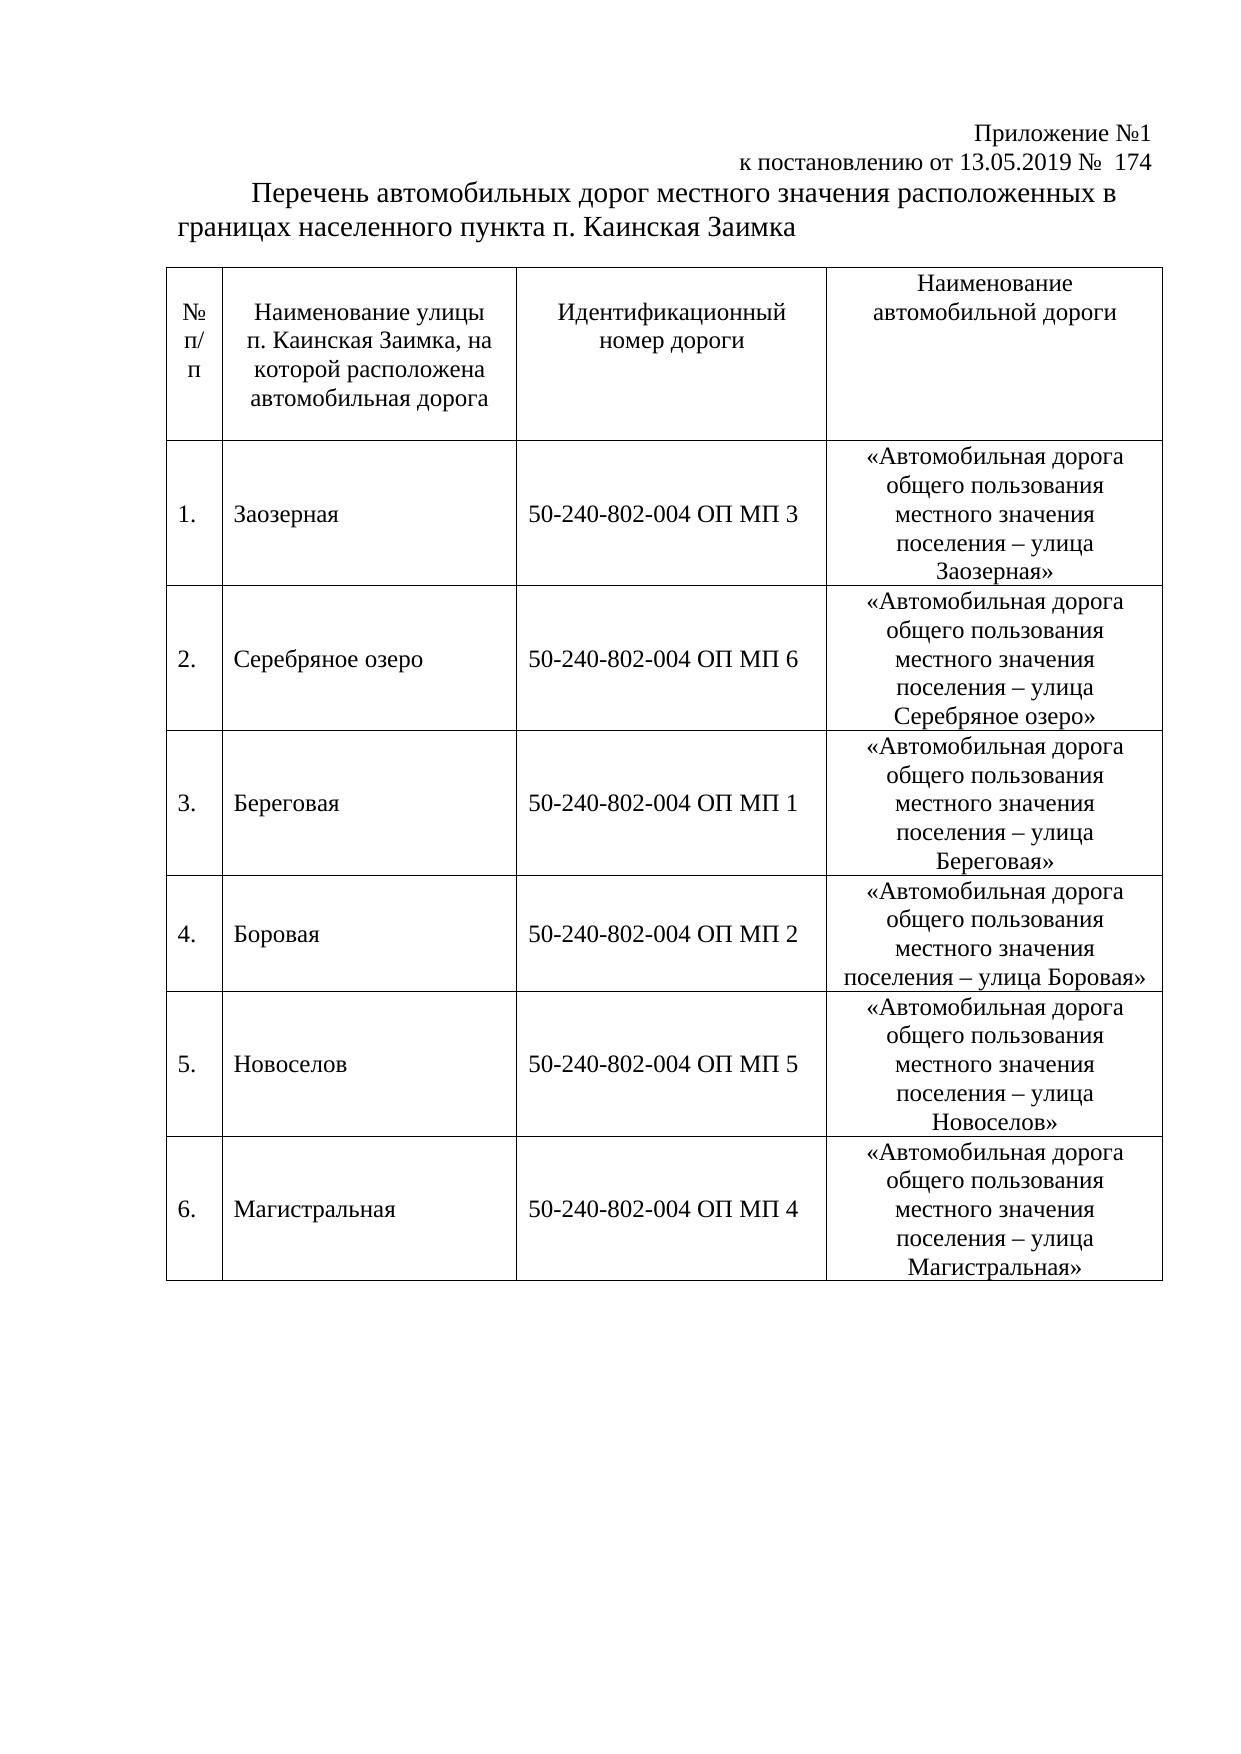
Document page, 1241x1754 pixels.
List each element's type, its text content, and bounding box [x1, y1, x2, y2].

table_header № п/п [167, 268, 222, 440]
table_cell Магистральная [223, 1137, 516, 1280]
table_cell Заозерная [223, 441, 516, 585]
table_cell Береговая [223, 731, 516, 875]
table_cell «Автомобильная дорога общего пользования местного значения поселения – улица Новоселов» [827, 992, 1162, 1136]
table_cell «Автомобильная дорога общего пользования местного значения поселения – улица Серебряное озеро» [827, 586, 1162, 730]
table_header Идентификационный номер дороги [517, 268, 826, 440]
table_cell 5. [167, 992, 222, 1136]
table_cell 2. [167, 586, 222, 730]
table_cell 6. [167, 1137, 222, 1280]
table_cell Серебряное озеро [223, 586, 516, 730]
table_cell 50-240-802-004 ОП МП 3 [517, 441, 826, 585]
table_cell 50-240-802-004 ОП МП 1 [517, 731, 826, 875]
table_header Наименование автомобильной дороги [827, 268, 1162, 440]
table_cell 50-240-802-004 ОП МП 5 [517, 992, 826, 1136]
table_cell «Автомобильная дорога общего пользования местного значения поселения – улица Магистральная» [827, 1137, 1162, 1280]
table_cell 50-240-802-004 ОП МП 4 [517, 1137, 826, 1280]
table_cell 50-240-802-004 ОП МП 6 [517, 586, 826, 730]
table_header Наименование улицы п. Каинская Заимка, на которой расположена автомобильная дорога [223, 268, 516, 440]
table_cell 50-240-802-004 ОП МП 2 [517, 876, 826, 991]
text Перечень автомобильных дорог местного значения расположенных в границах населенного пункта п. Каинская Заимка [177, 176, 1152, 243]
table_cell «Автомобильная дорога общего пользования местного значения поселения – улица Заозерная» [827, 441, 1162, 585]
table_cell 3. [167, 731, 222, 875]
table_cell 4. [167, 876, 222, 991]
table_cell 1. [167, 441, 222, 585]
table_cell «Автомобильная дорога общего пользования местного значения поселения – улица Боровая» [827, 876, 1162, 991]
table_cell «Автомобильная дорога общего пользования местного значения поселения – улица Береговая» [827, 731, 1162, 875]
table_cell Новоселов [223, 992, 516, 1136]
text Приложение №1 [177, 118, 1152, 147]
text к постановлению от 13.05.2019 № 174 [177, 147, 1152, 176]
table_cell Боровая [223, 876, 516, 991]
